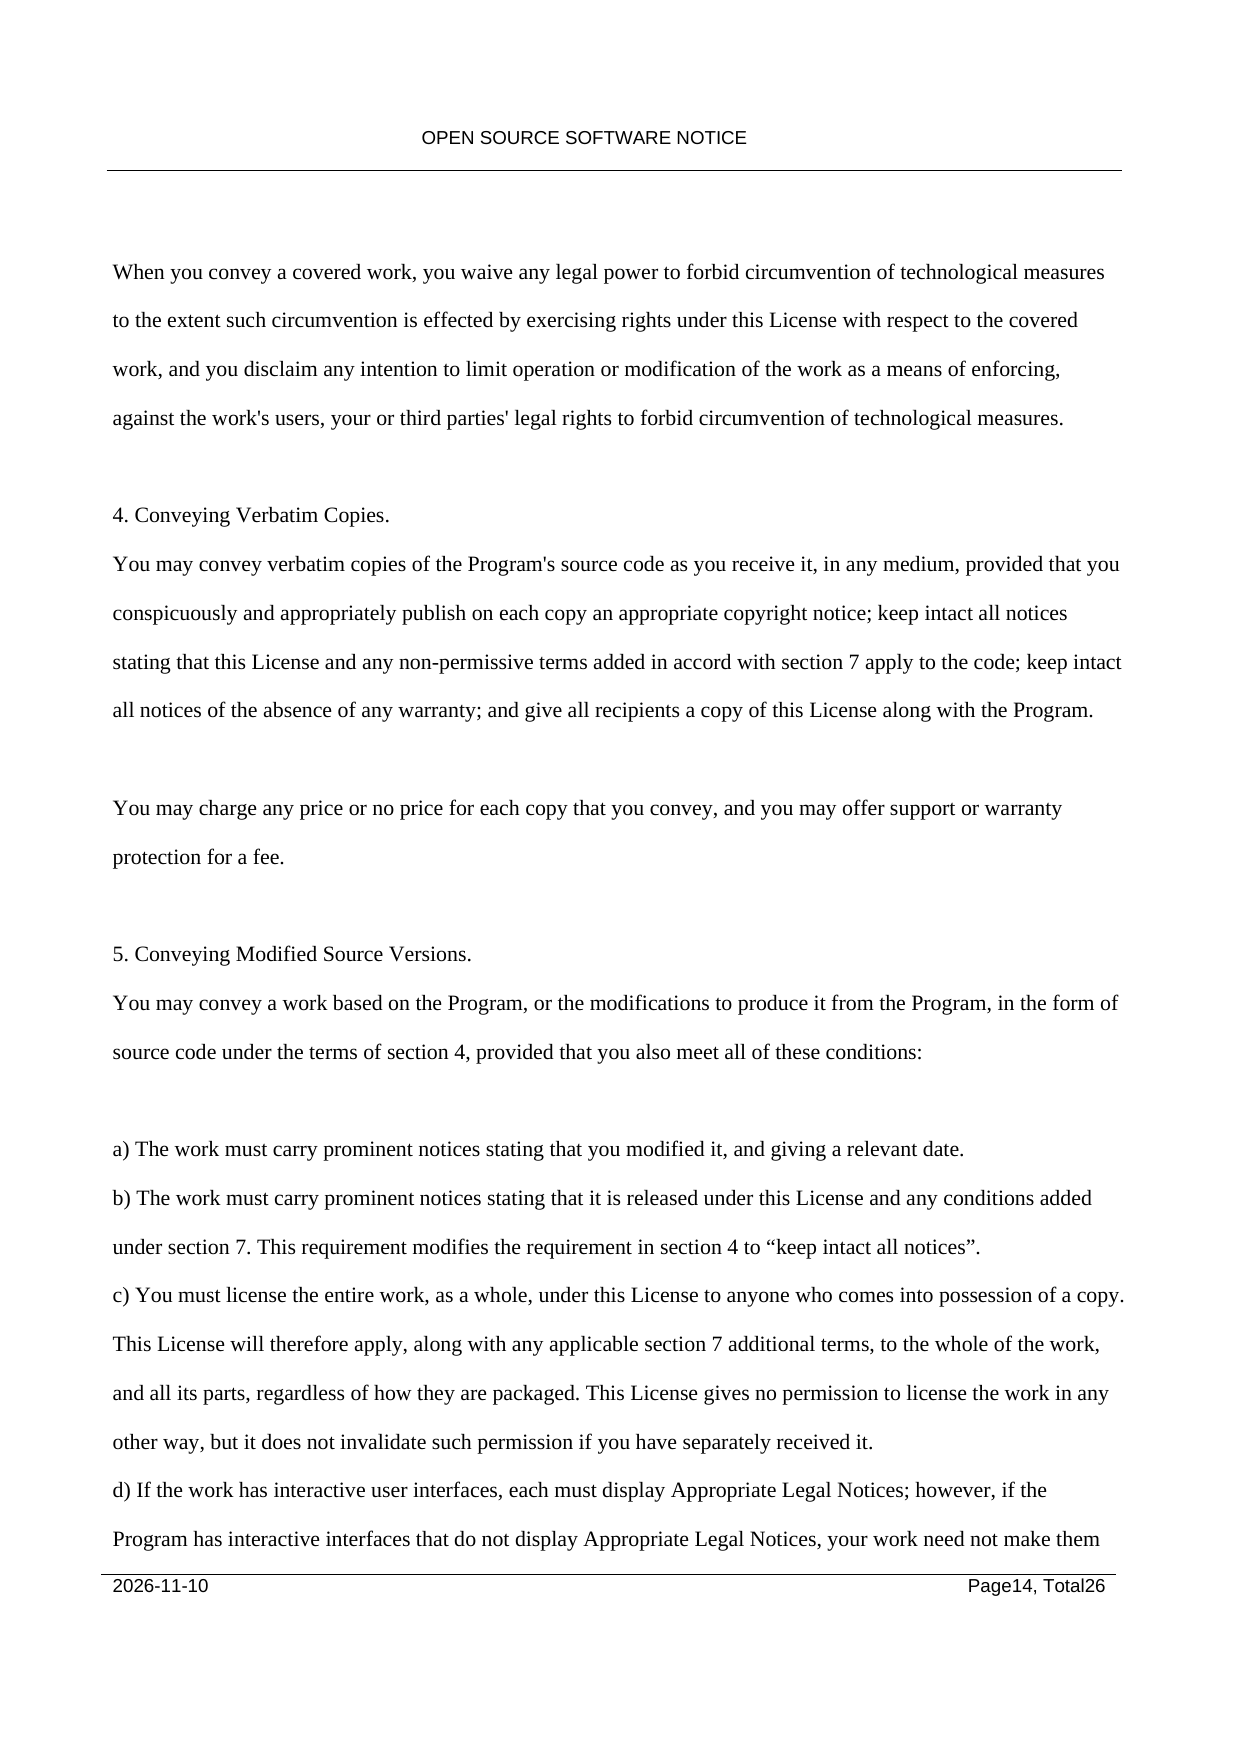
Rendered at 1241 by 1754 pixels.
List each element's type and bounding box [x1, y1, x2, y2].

text [112, 206, 1128, 1555]
